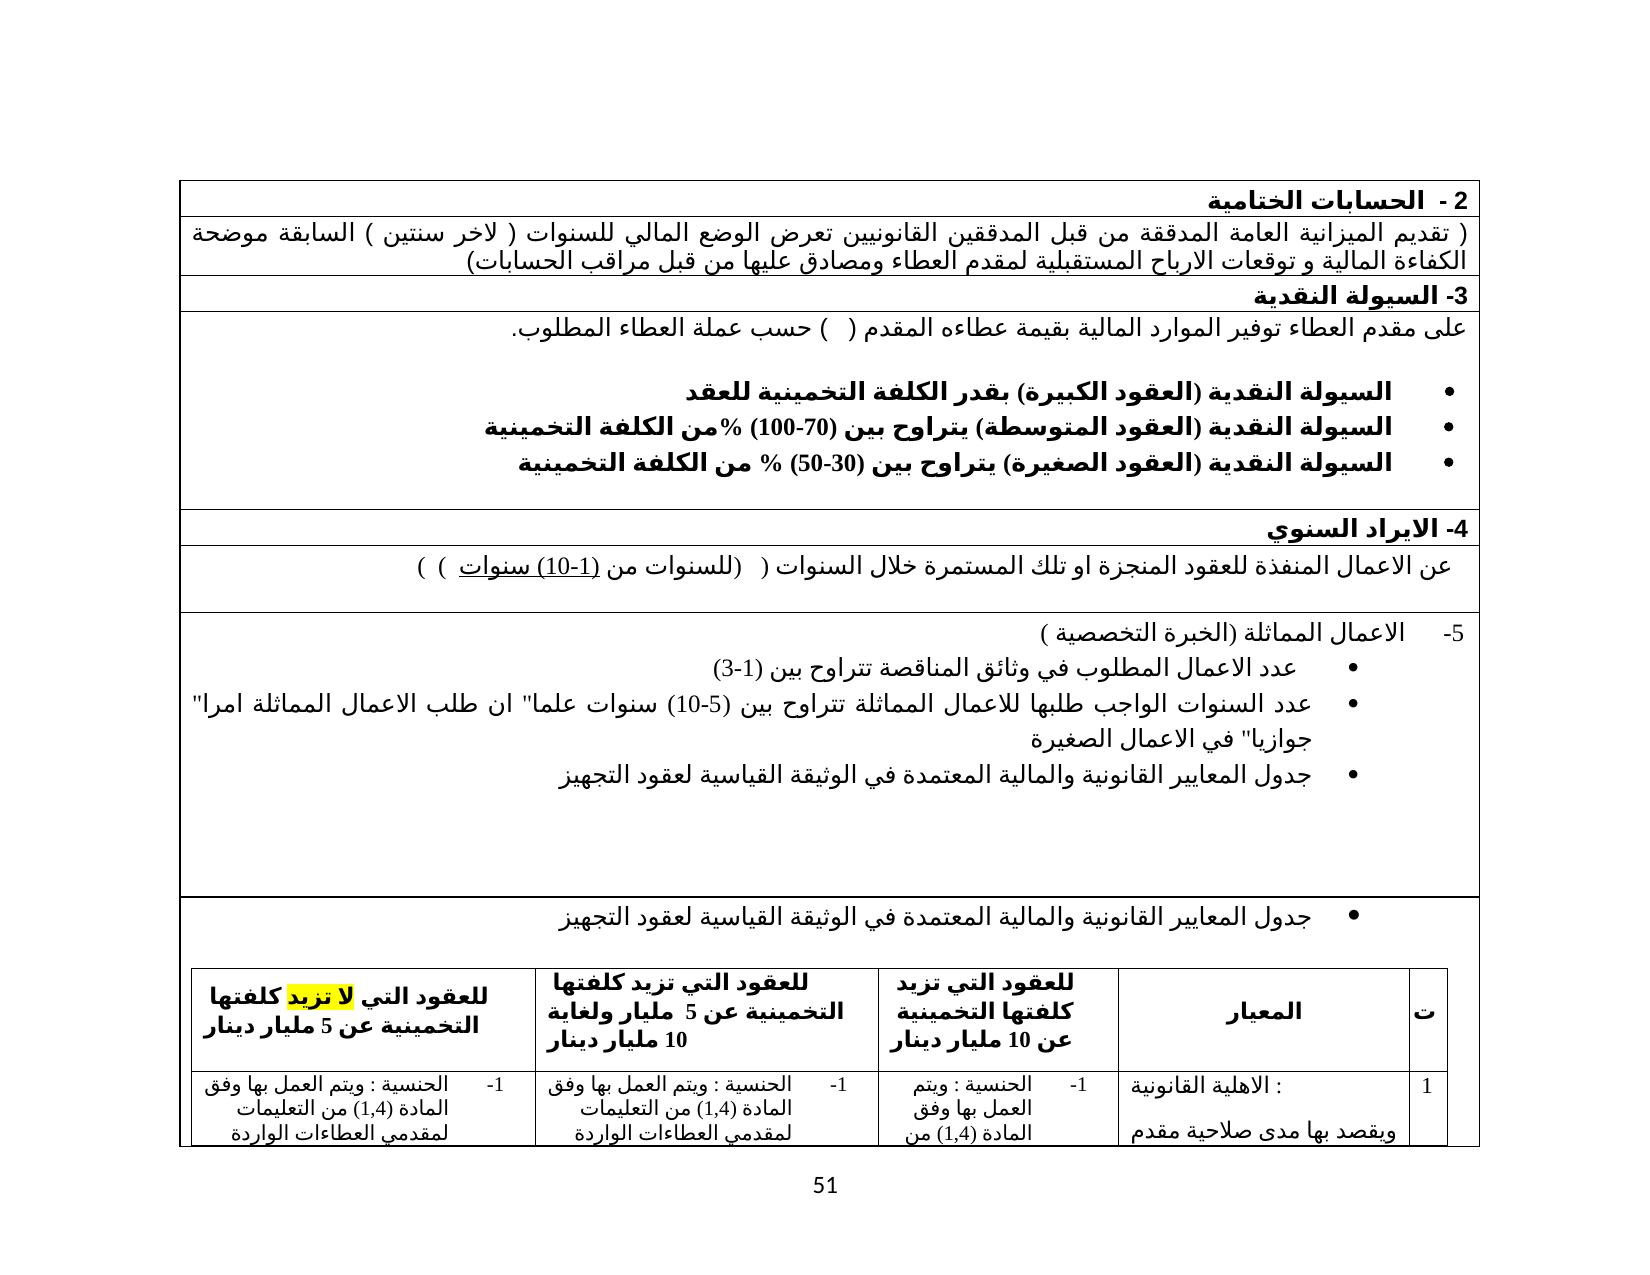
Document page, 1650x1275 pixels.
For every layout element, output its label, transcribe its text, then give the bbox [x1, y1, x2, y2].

table_cell على مقدم العطاء توفير الموارد المالية بقيمة عطاءه المقدم ( ) حسب عملة العطاء المطلوب. السيولة النقدية (العقود الكبيرة) بقدر الكلفة التخمينية للعقد السيولة النقدية (العقود المتوسطة) يتراوح بين (70-100) %من الكلفة التخمينية السيولة النقدية (العقود الصغيرة) يتراوح بين (30-50) % من الكلفة التخمينية [181, 312, 1479, 508]
table_cell جدول المعايير القانونية والمالية المعتمدة في الوثيقة القياسية لعقود التجهيز [181, 898, 1479, 1146]
table_cell 4- الايراد السنوي [181, 510, 1479, 545]
table_cell 2 - الحسابات الختامية [181, 181, 1479, 216]
table_cell ( تقديم الميزانية العامة المدققة من قبل المدققين القانونيين تعرض الوضع المالي للسنوات ( لاخر سنتين ) السابقة موضحة الكفاءة المالية و توقعات الارباح المستقبلية لمقدم العطاء ومصادق عليها من قبل مراقب الحسابات) [181, 217, 1479, 275]
table_cell عن الاعمال المنفذة للعقود المنجزة او تلك المستمرة خلال السنوات ( (للسنوات من (1-10) سنوات ) ) [181, 546, 1479, 612]
table_cell الاعمال المماثلة (الخبرة التخصصية ) عدد الاعمال المطلوب في وثائق المناقصة تتراوح بين (1-3) عدد السنوات الواجب طلبها للاعمال المماثلة تتراوح بين (5-10) سنوات علما" ان طلب الاعمال المماثلة امرا" جوازيا" في الاعمال الصغيرة جدول المعايير القانونية والمالية المعتمدة في الوثيقة القياسية لعقود التجهيز [181, 613, 1479, 896]
table_cell 3- السيولة النقدية [181, 276, 1479, 311]
